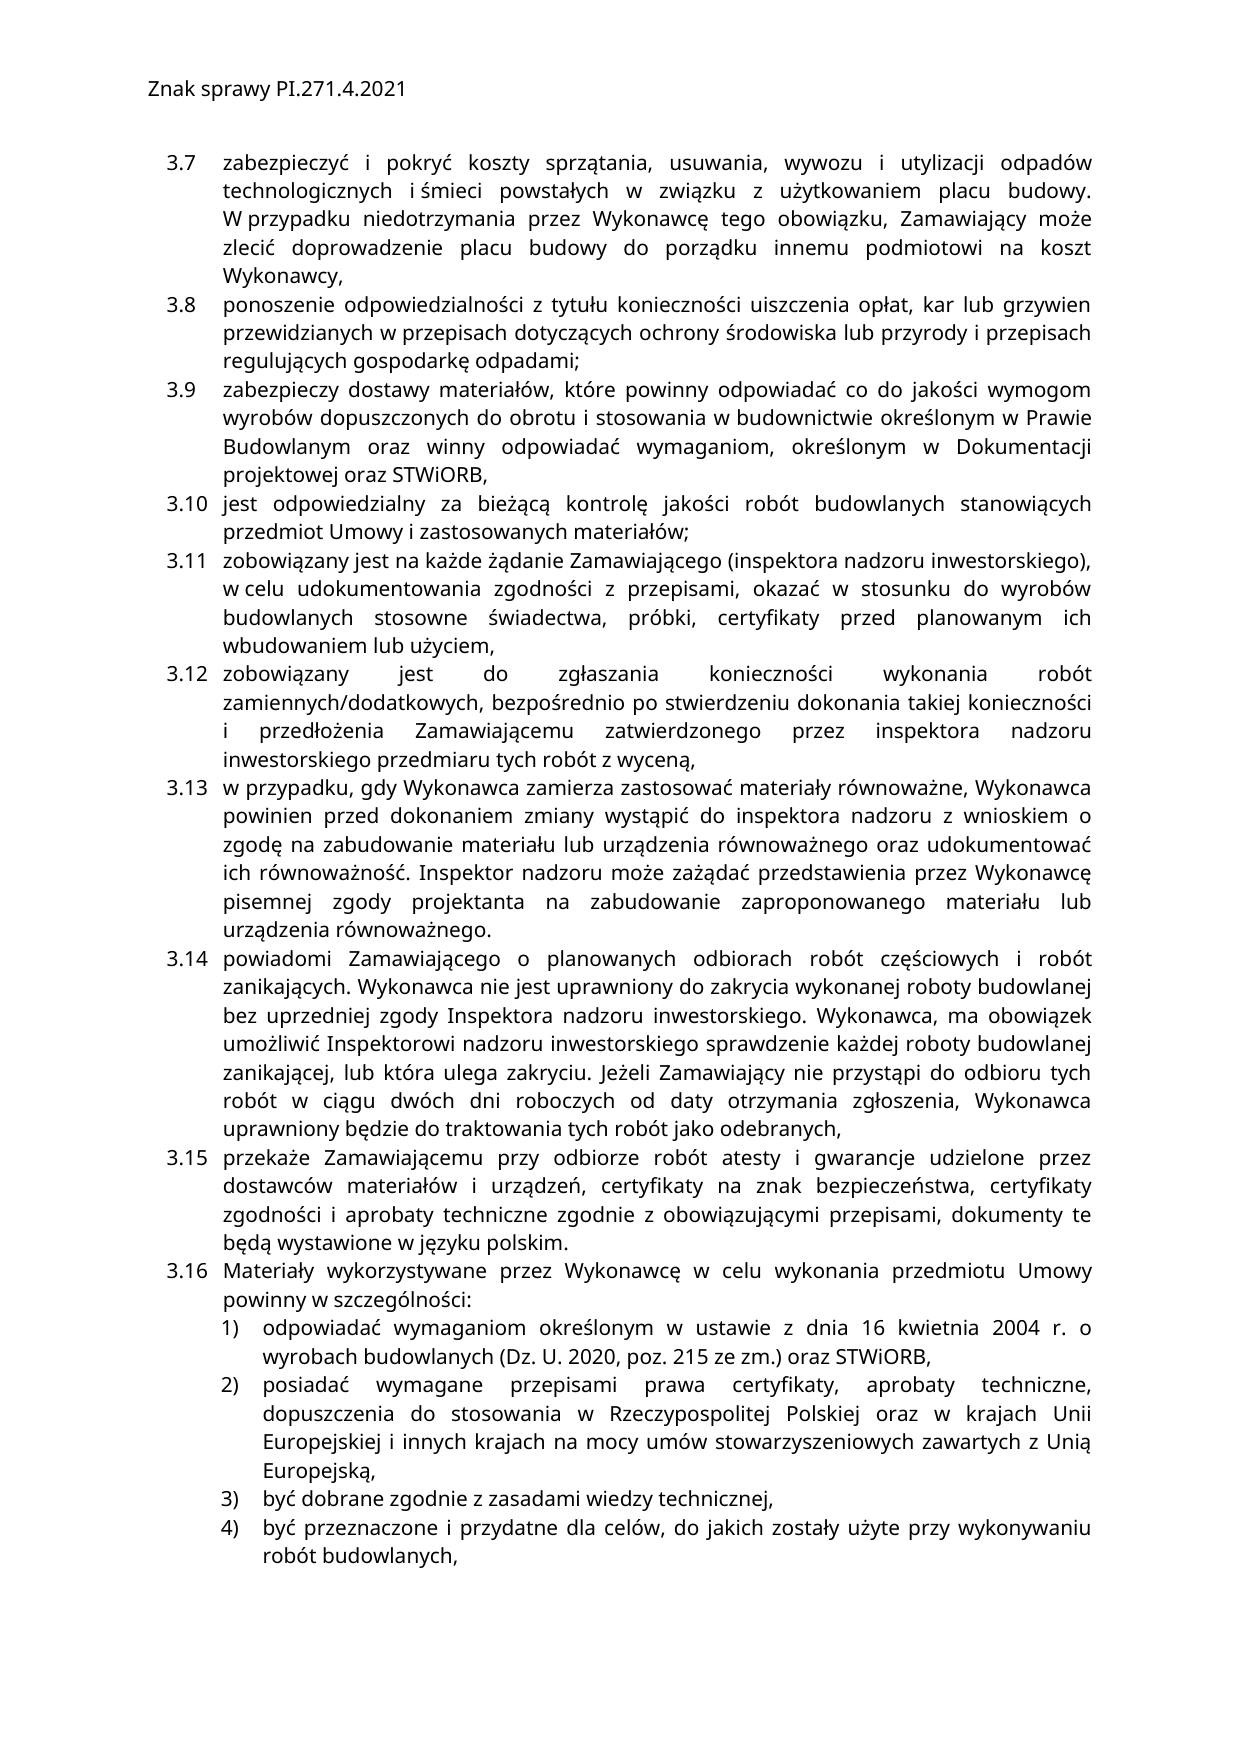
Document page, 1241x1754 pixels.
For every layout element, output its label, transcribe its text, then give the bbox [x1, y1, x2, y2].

list w przypadku, gdy Wykonawca zamierza zastosować materiały równoważne, Wykonawca powinien przed dokonaniem zmiany wystąpić do inspektora nadzoru z wnioskiem o zgodę na zabudowanie materiału lub urządzenia równoważnego oraz udokumentować ich równoważność. Inspektor nadzoru może zażądać przedstawienia przez Wykonawcę pisemnej zgody projektanta na zabudowanie zaproponowanego materiału lub urządzenia równoważnego. [166, 773, 1093, 944]
list powiadomi Zamawiającego o planowanych odbiorach robót częściowych i robót zanikających. Wykonawca nie jest uprawniony do zakrycia wykonanej roboty budowlanej bez uprzedniej zgody Inspektora nadzoru inwestorskiego. Wykonawca, ma obowiązek umożliwić Inspektorowi nadzoru inwestorskiego sprawdzenie każdej roboty budowlanej zanikającej, lub która ulega zakryciu. Jeżeli Zamawiający nie przystąpi do odbioru tych robót w ciągu dwóch dni roboczych od daty otrzymania zgłoszenia, Wykonawca uprawniony będzie do traktowania tych robót jako odebranych, [166, 944, 1093, 1143]
list Materiały wykorzystywane przez Wykonawcę w celu wykonania przedmiotu Umowy powinny w szczególności: [166, 1257, 1093, 1313]
list zabezpieczyć i pokryć koszty sprzątania, usuwania, wywozu i utylizacji odpadów technologicznych i śmieci powstałych w związku z użytkowaniem placu budowy. W przypadku niedotrzymania przez Wykonawcę tego obowiązku, Zamawiający może zlecić doprowadzenie placu budowy do porządku innemu podmiotowi na koszt Wykonawcy, [166, 148, 1093, 290]
list ponoszenie odpowiedzialności z tytułu konieczności uiszczenia opłat, kar lub grzywien przewidzianych w przepisach dotyczących ochrony środowiska lub przyrody i przepisach regulujących gospodarkę odpadami; [166, 290, 1093, 375]
list zabezpieczy dostawy materiałów, które powinny odpowiadać co do jakości wymogom wyrobów dopuszczonych do obrotu i stosowania w budownictwie określonym w Prawie Budowlanym oraz winny odpowiadać wymaganiom, określonym w Dokumentacji projektowej oraz STWiORB, [166, 375, 1093, 489]
list być dobrane zgodnie z zasadami wiedzy technicznej, [221, 1484, 1093, 1513]
list odpowiadać wymaganiom określonym w ustawie z dnia 16 kwietnia 2004 r. o wyrobach budowlanych (Dz. U. 2020, poz. 215 ze zm.) oraz STWiORB, [221, 1313, 1093, 1370]
list zobowiązany jest na każde żądanie Zamawiającego (inspektora nadzoru inwestorskiego), w celu udokumentowania zgodności z przepisami, okazać w stosunku do wyrobów budowlanych stosowne świadectwa, próbki, certyfikaty przed planowanym ich wbudowaniem lub użyciem, [166, 546, 1093, 659]
list posiadać wymagane przepisami prawa certyfikaty, aprobaty techniczne, dopuszczenia do stosowania w Rzeczypospolitej Polskiej oraz w krajach Unii Europejskiej i innych krajach na mocy umów stowarzyszeniowych zawartych z Unią Europejską, [221, 1370, 1093, 1484]
list być przeznaczone i przydatne dla celów, do jakich zostały użyte przy wykonywaniu robót budowlanych, [221, 1513, 1093, 1569]
list jest odpowiedzialny za bieżącą kontrolę jakości robót budowlanych stanowiących przedmiot Umowy i zastosowanych materiałów; [166, 489, 1093, 546]
list przekaże Zamawiającemu przy odbiorze robót atesty i gwarancje udzielone przez dostawców materiałów i urządzeń, certyfikaty na znak bezpieczeństwa, certyfikaty zgodności i aprobaty techniczne zgodnie z obowiązującymi przepisami, dokumenty te będą wystawione w języku polskim. [166, 1143, 1093, 1257]
list zobowiązany jest do zgłaszania konieczności wykonania robót zamiennych/dodatkowych, bezpośrednio po stwierdzeniu dokonania takiej konieczności i przedłożenia Zamawiającemu zatwierdzonego przez inspektora nadzoru inwestorskiego przedmiaru tych robót z wyceną, [166, 659, 1093, 773]
